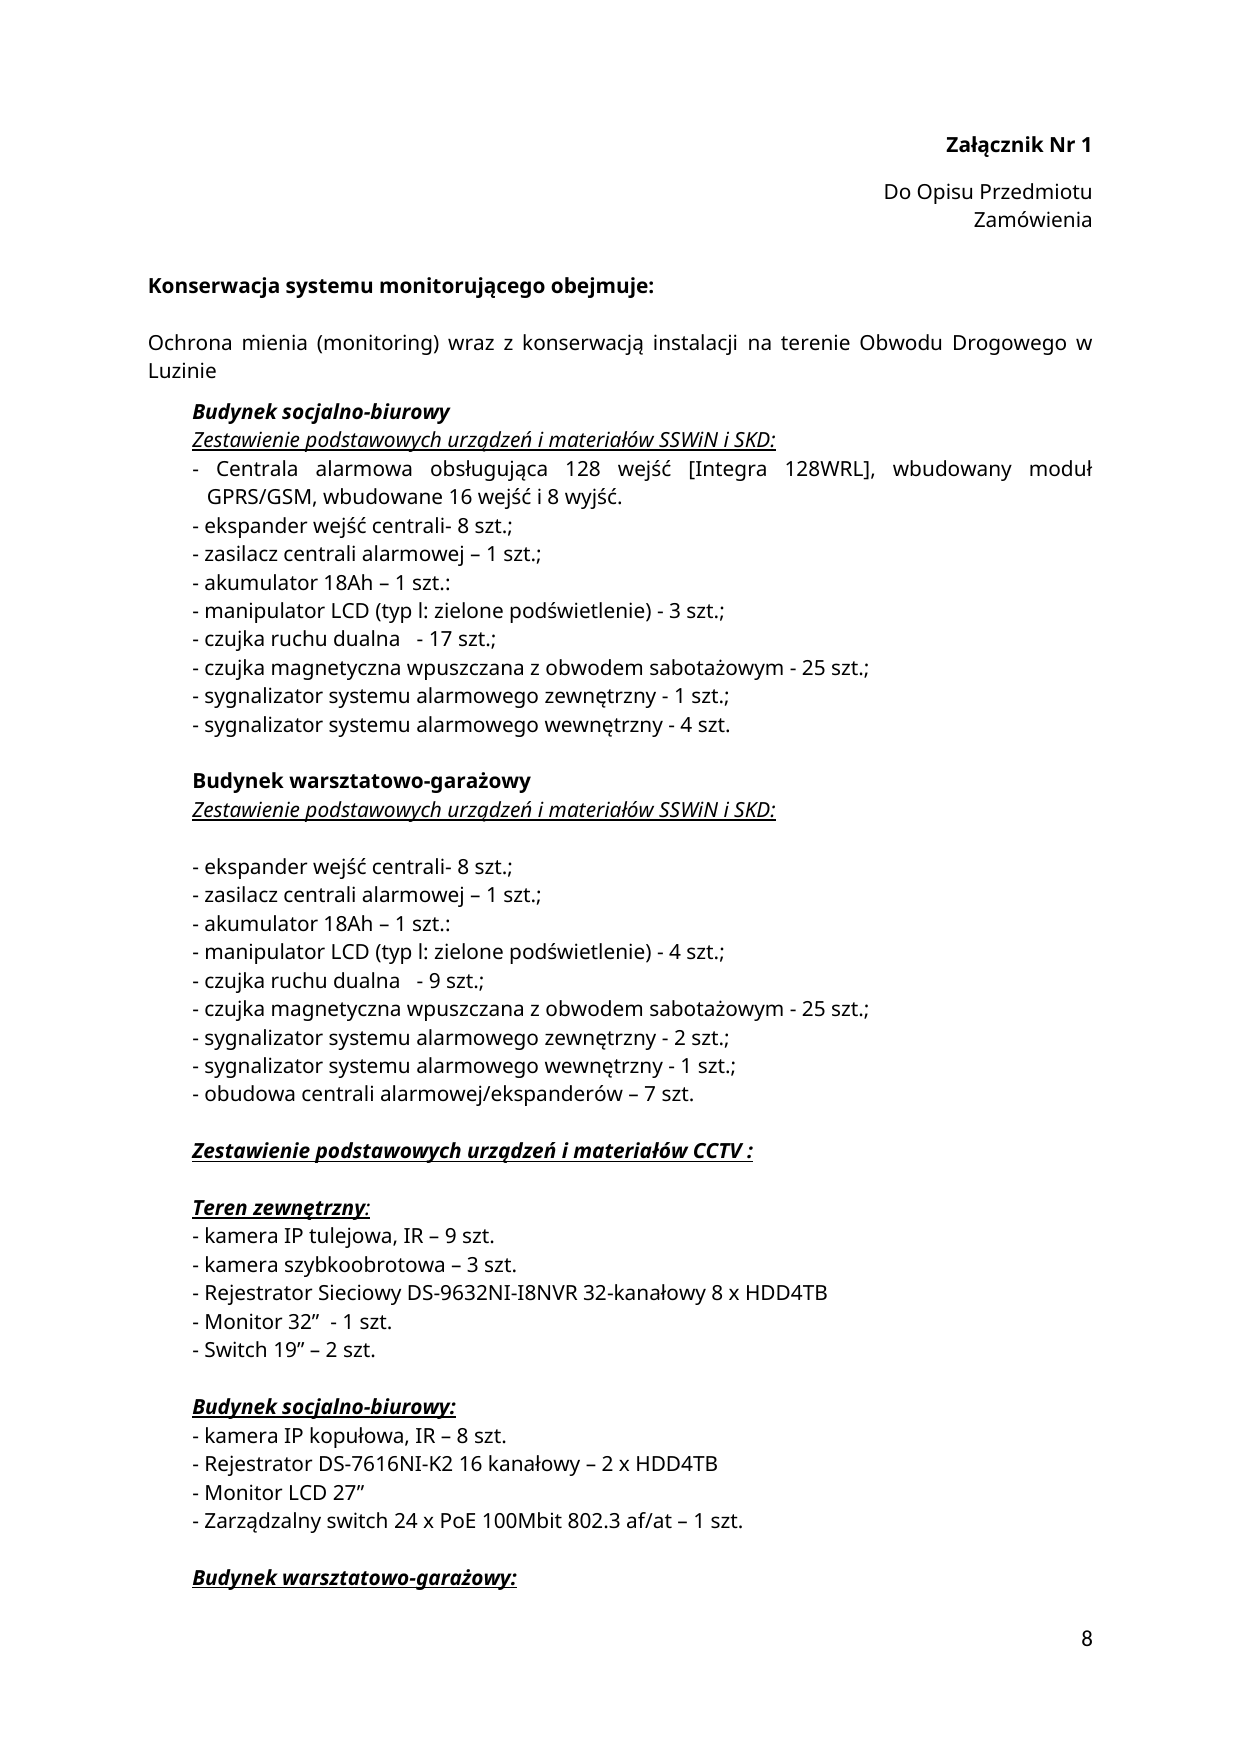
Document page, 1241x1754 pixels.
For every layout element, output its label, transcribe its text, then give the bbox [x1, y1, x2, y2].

text Konserwacja systemu monitorującego obejmuje: [148, 271, 1093, 299]
text Załącznik Nr 1 [148, 130, 1093, 158]
text - Rejestrator DS-7616NI-K2 16 kanałowy – 2 x HDD4TB [192, 1449, 1093, 1478]
text Zestawienie podstawowych urządzeń i materiałów SSWiN i SKD: [192, 795, 1093, 823]
text - zasilacz centrali alarmowej – 1 szt.; [192, 880, 1093, 909]
text - kamera IP kopułowa, IR – 8 szt. [192, 1421, 1093, 1449]
text - akumulator 18Ah – 1 szt.: [192, 909, 1093, 937]
text Zestawienie podstawowych urządzeń i materiałów CCTV : [192, 1136, 1093, 1165]
text Zestawienie podstawowych urządzeń i materiałów SSWiN i SKD: [192, 425, 1093, 454]
text - Monitor LCD 27” [192, 1478, 1093, 1506]
text - kamera szybkoobrotowa – 3 szt. [192, 1250, 1093, 1278]
text Do Opisu Przedmiotu Zamówienia [842, 177, 1093, 234]
text - sygnalizator systemu alarmowego wewnętrzny - 4 szt. [192, 710, 1093, 738]
text - ekspander wejść centrali- 8 szt.; [192, 852, 1093, 880]
text - sygnalizator systemu alarmowego wewnętrzny - 1 szt.; [192, 1051, 1093, 1079]
text - akumulator 18Ah – 1 szt.: [192, 568, 1093, 596]
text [192, 1506, 1093, 1534]
text - czujka ruchu dualna - 9 szt.; [192, 966, 1093, 994]
text - czujka magnetyczna wpuszczana z obwodem sabotażowym - 25 szt.; [192, 994, 1093, 1023]
text - Switch 19” – 2 szt. [192, 1335, 1093, 1364]
text - ekspander wejść centrali- 8 szt.; [192, 511, 1093, 539]
text - Centrala alarmowa obsługująca 128 wejść [Integra 128WRL], wbudowany moduł GPRS/GSM, wbudowane 16 wejść i 8 wyjść. [192, 454, 1093, 511]
text - sygnalizator systemu alarmowego zewnętrzny - 1 szt.; [192, 681, 1093, 710]
text - Rejestrator Sieciowy DS-9632NI-I8NVR 32-kanałowy 8 x HDD4TB [192, 1278, 1093, 1307]
text - obudowa centrali alarmowej/ekspanderów – 7 szt. [192, 1079, 1093, 1108]
text - manipulator LCD (typ l: zielone podświetlenie) - 4 szt.; [192, 937, 1093, 966]
text - czujka magnetyczna wpuszczana z obwodem sabotażowym - 25 szt.; [192, 653, 1093, 681]
text - zasilacz centrali alarmowej – 1 szt.; [192, 539, 1093, 568]
text Budynek socjalno-biurowy: [192, 1392, 1093, 1421]
text - kamera IP tulejowa, IR – 9 szt. [192, 1222, 1093, 1250]
text Teren zewnętrzny: [192, 1193, 1093, 1222]
text Budynek warsztatowo-garażowy [192, 767, 1093, 795]
text Ochrona mienia (monitoring) wraz z konserwacją instalacji na terenie Obwodu Drogowego w Luzinie [148, 328, 1093, 384]
text Budynek warsztatowo-garażowy: [192, 1563, 1093, 1591]
text - manipulator LCD (typ l: zielone podświetlenie) - 3 szt.; [192, 596, 1093, 624]
text Budynek socjalno-biurowy [192, 397, 1093, 425]
text - sygnalizator systemu alarmowego zewnętrzny - 2 szt.; [192, 1023, 1093, 1051]
text - Monitor 32” - 1 szt. [192, 1307, 1093, 1335]
text - czujka ruchu dualna - 17 szt.; [192, 624, 1093, 653]
